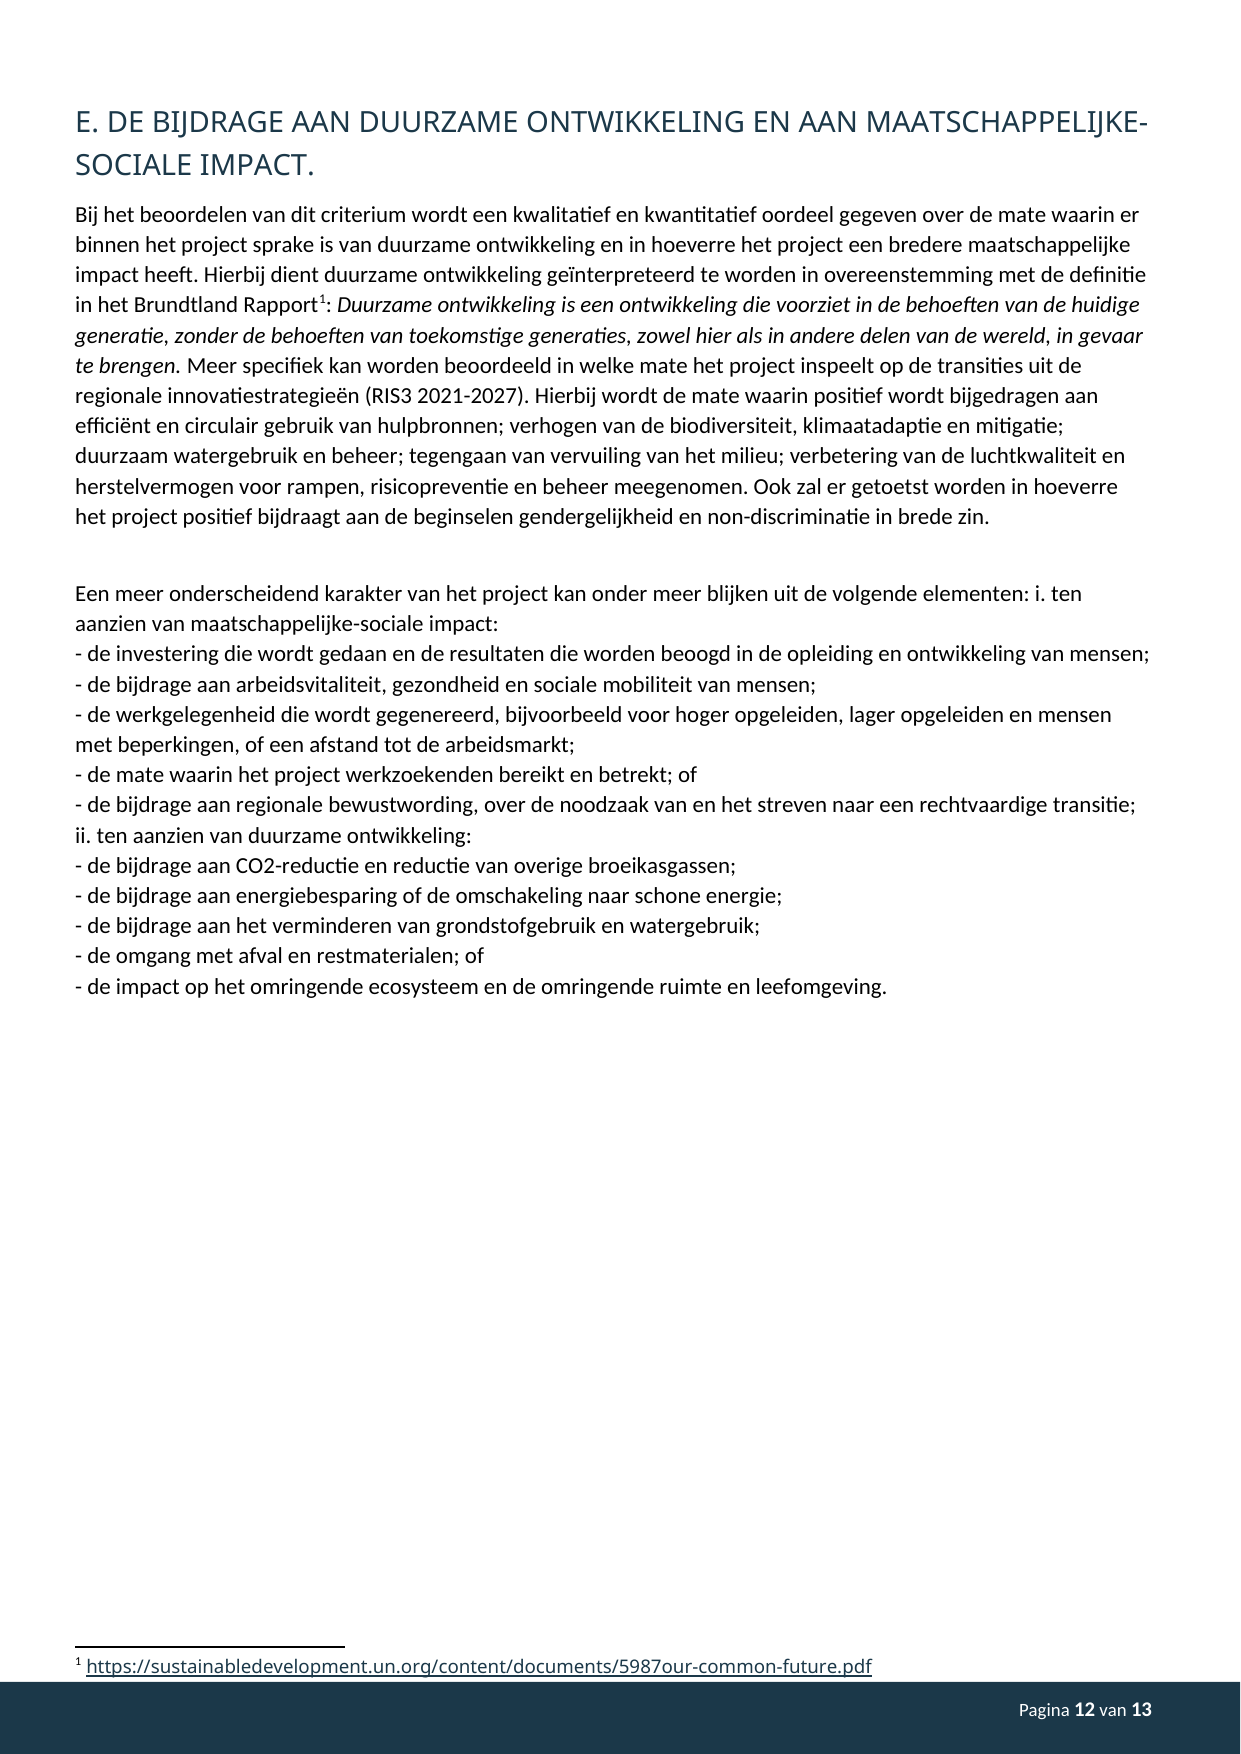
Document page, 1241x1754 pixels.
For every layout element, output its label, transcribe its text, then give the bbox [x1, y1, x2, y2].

text Een meer onderscheidend karakter van het project kan onder meer blijken uit de volgende elementen: i. ten aanzien van maatschappelijke-sociale impact: - de investering die wordt gedaan en de resultaten die worden beoogd in de opleiding en ontwikkeling van mensen; - de bijdrage aan arbeidsvitaliteit, gezondheid en sociale mobiliteit van mensen; - de werkgelegenheid die wordt gegenereerd, bijvoorbeeld voor hoger opgeleiden, lager opgeleiden en mensen met beperkingen, of een afstand tot de arbeidsmarkt; - de mate waarin het project werkzoekenden bereikt en betrekt; of - de bijdrage aan regionale bewustwording, over de noodzaak van en het streven naar een rechtvaardige transitie; ii. ten aanzien van duurzame ontwikkeling: - de bijdrage aan CO2-reductie en reductie van overige broeikasgassen; - de bijdrage aan energiebesparing of de omschakeling naar schone energie; - de bijdrage aan het verminderen van grondstofgebruik en watergebruik; - de omgang met afval en restmaterialen; of - de impact op het omringende ecosysteem en de omringende ruimte en leefomgeving. [75, 549, 1153, 1030]
text Bij het beoordelen van dit criterium wordt een kwalitatief en kwantitatief oordeel gegeven over de mate waarin er binnen het project sprake is van duurzame ontwikkeling en in hoeverre het project een bredere maatschappelijke impact heeft. Hierbij dient duurzame ontwikkeling geïnterpreteerd te worden in overeenstemming met de definitie in het Brundtland Rapport: Duurzame ontwikkeling is een ontwikkeling die voorziet in de behoeften van de huidige generatie, zonder de behoeften van toekomstige generaties, zowel hier als in andere delen van de wereld, in gevaar te brengen. Meer specifiek kan worden beoordeeld in welke mate het project inspeelt op de transities uit de regionale innovatiestrategieën (RIS3 2021-2027). Hierbij wordt de mate waarin positief wordt bijgedragen aan efficiënt en circulair gebruik van hulpbronnen; verhogen van de biodiversiteit, klimaatadaptie en mitigatie; duurzaam watergebruik en beheer; tegengaan van vervuiling van het milieu; verbetering van de luchtkwaliteit en herstelvermogen voor rampen, risicopreventie en beheer meegenomen. Ook zal er getoetst worden in hoeverre het project positief bijdraagt aan de beginselen gendergelijkheid en non-discriminatie in brede zin. [75, 200, 1153, 530]
subtitle E. De bijdrage aan duurzame ontwikkeling en aan maatschappelijke-sociale impact. [75, 102, 1153, 184]
